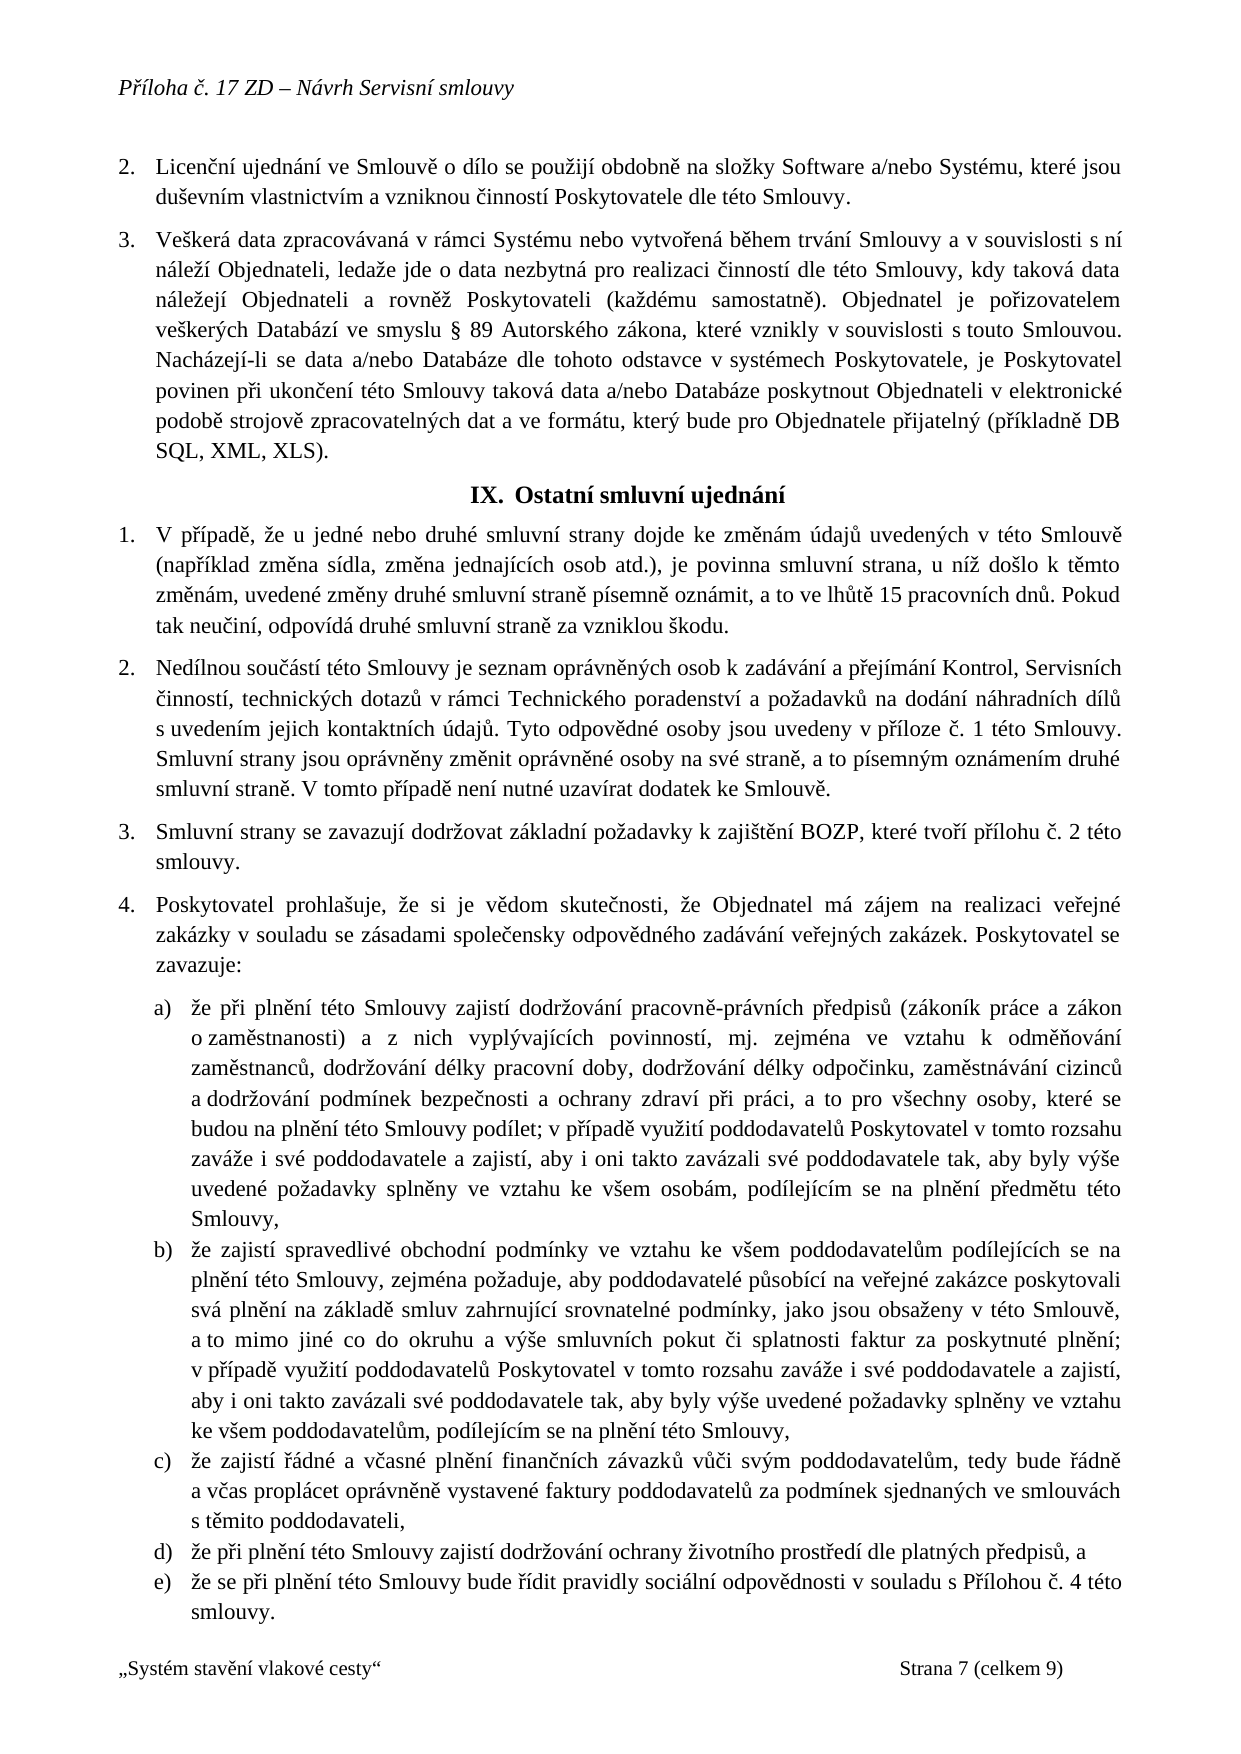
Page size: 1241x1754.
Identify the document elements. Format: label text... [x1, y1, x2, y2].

list že zajistí řádné a včasné plnění finančních závazků vůči svým poddodavatelům, tedy bude řádně a včas proplácet oprávněně vystavené faktury poddodavatelů za podmínek sjednaných ve smlouvách s těmito poddodavateli, [153, 1447, 1122, 1534]
list Smluvní strany se zavazují dodržovat základní požadavky k zajištění BOZP, které tvoří přílohu č. 2 této smlouvy. [118, 818, 1122, 874]
list že se při plnění této Smlouvy bude řídit pravidly sociální odpovědnosti v souladu s Přílohou č. 4 této smlouvy. [153, 1568, 1122, 1624]
list Ostatní smluvní ujednání [118, 480, 1122, 509]
list že při plnění této Smlouvy zajistí dodržování ochrany životního prostředí dle platných předpisů, a [153, 1538, 1122, 1564]
list že zajistí spravedlivé obchodní podmínky ve vztahu ke všem poddodavatelům podílejících se na plnění této Smlouvy, zejména požaduje, aby poddodavatelé působící na veřejné zakázce poskytovali svá plnění na základě smluv zahrnující srovnatelné podmínky, jako jsou obsaženy v této Smlouvě, a to mimo jiné co do okruhu a výše smluvních pokut či splatnosti faktur za poskytnuté plnění; v případě využití poddodavatelů Poskytovatel v tomto rozsahu zaváže i své poddodavatele a zajistí, aby i oni takto zavázali své poddodavatele tak, aby byly výše uvedené požadavky splněny ve vztahu ke všem poddodavatelům, podílejícím se na plnění této Smlouvy, [153, 1236, 1122, 1443]
list Poskytovatel prohlašuje, že si je vědom skutečnosti, že Objednatel má zájem na realizaci veřejné zakázky v souladu se zásadami společensky odpovědného zadávání veřejných zakázek. Poskytovatel se zavazuje: [118, 891, 1122, 978]
list V případě, že u jedné nebo druhé smluvní strany dojde ke změnám údajů uvedených v této Smlouvě (například změna sídla, změna jednajících osob atd.), je povinna smluvní strana, u níž došlo k těmto změnám, uvedené změny druhé smluvní straně písemně oznámit, a to ve lhůtě 15 pracovních dnů. Pokud tak neučiní, odpovídá druhé smluvní straně za vzniklou škodu. [118, 521, 1122, 638]
list že při plnění této Smlouvy zajistí dodržování pracovně-právních předpisů (zákoník práce a zákon o zaměstnanosti) a z nich vyplývajících povinností, mj. zejména ve vztahu k odměňování zaměstnanců, dodržování délky pracovní doby, dodržování délky odpočinku, zaměstnávání cizinců a dodržování podmínek bezpečnosti a ochrany zdraví při práci, a to pro všechny osoby, které se budou na plnění této Smlouvy podílet; v případě využití poddodavatelů Poskytovatel v tomto rozsahu zaváže i své poddodavatele a zajistí, aby i oni takto zavázali své poddodavatele tak, aby byly výše uvedené požadavky splněny ve vztahu ke všem osobám, podílejícím se na plnění předmětu této Smlouvy, [153, 994, 1122, 1232]
list Nedílnou součástí této Smlouvy je seznam oprávněných osob k zadávání a přejímání Kontrol, Servisních činností, technických dotazů v rámci Technického poradenství a požadavků na dodání náhradních dílů s uvedením jejich kontaktních údajů. Tyto odpovědné osoby jsou uvedeny v příloze č. 1 této Smlouvy. Smluvní strany jsou oprávněny změnit oprávněné osoby na své straně, a to písemným oznámením druhé smluvní straně. V tomto případě není nutné uzavírat dodatek ke Smlouvě. [118, 654, 1122, 802]
list Veškerá data zpracovávaná v rámci Systému nebo vytvořená během trvání Smlouvy a v souvislosti s ní náleží Objednateli, ledaže jde o data nezbytná pro realizaci činností dle této Smlouvy, kdy taková data náležejí Objednateli a rovněž Poskytovateli (každému samostatně). Objednatel je pořizovatelem veškerých Databází ve smyslu § 89 Autorského zákona, které vznikly v souvislosti s touto Smlouvou. Nacházejí-li se data a/nebo Databáze dle tohoto odstavce v systémech Poskytovatele, je Poskytovatel povinen při ukončení této Smlouvy taková data a/nebo Databáze poskytnout Objednateli v elektronické podobě strojově zpracovatelných dat a ve formátu, který bude pro Objednatele přijatelný (příkladně DB SQL, XML, XLS). [118, 226, 1122, 463]
list Licenční ujednání ve Smlouvě o dílo se použijí obdobně na složky Software a/nebo Systému, které jsou duševním vlastnictvím a vzniknou činností Poskytovatele dle této Smlouvy. [118, 153, 1122, 209]
